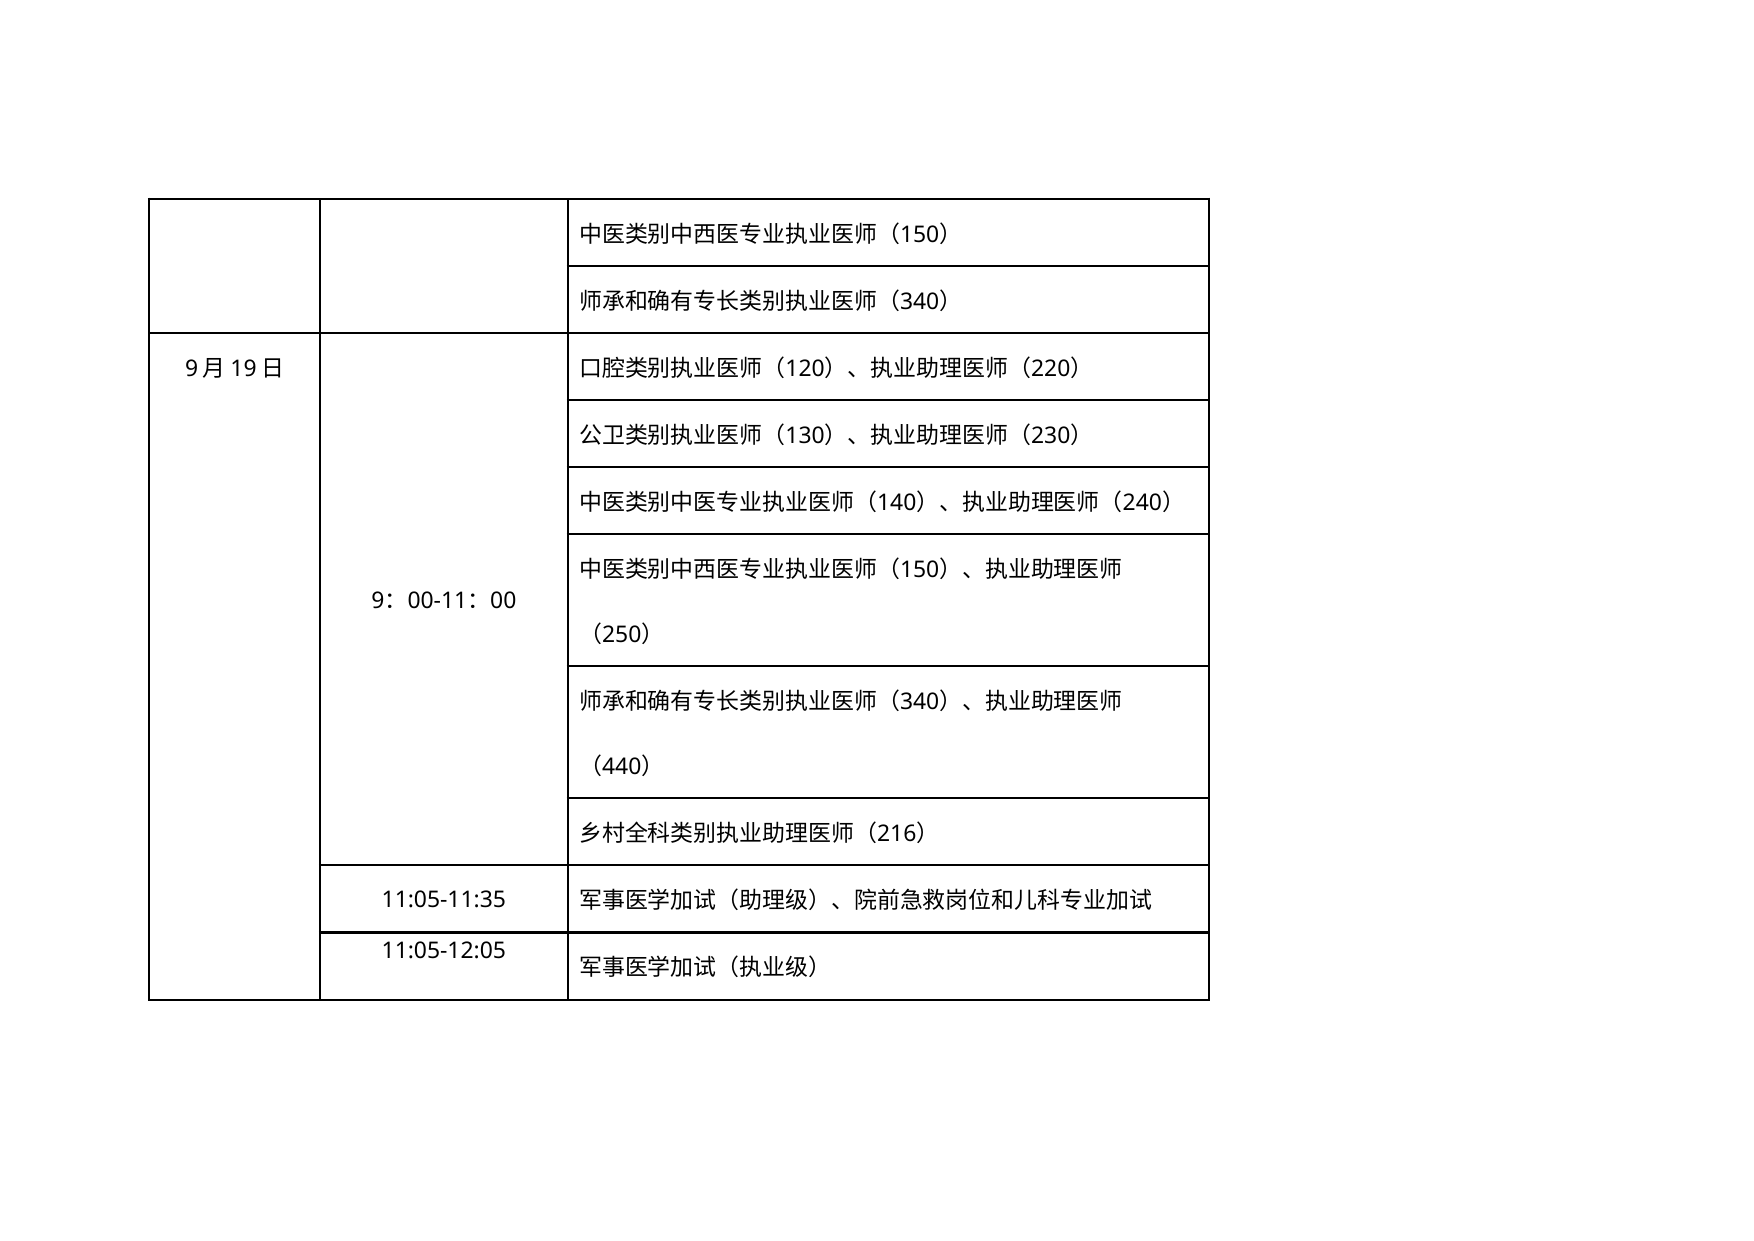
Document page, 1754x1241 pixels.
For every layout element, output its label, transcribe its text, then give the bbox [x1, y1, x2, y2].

table_cell 公卫类别执业医师（130）、执业助理医师（230） [569, 401, 1208, 466]
table_cell 乡村全科类别执业助理医师（216） [569, 799, 1208, 864]
table_cell 师承和确有专长类别执业医师（340） [569, 267, 1208, 332]
table_cell 军事医学加试（执业级） [569, 934, 1208, 998]
table_cell 口腔类别执业医师（120）、执业助理医师（220） [569, 334, 1208, 399]
table_cell 9月19日 [150, 334, 319, 998]
table_cell 11:05-12:05 [321, 934, 567, 998]
table_cell 中医类别中西医专业执业医师（150）、执业助理医师（250） [569, 535, 1208, 665]
table_cell 军事医学加试（助理级）、院前急救岗位和儿科专业加试 [569, 866, 1208, 931]
table_cell 中医类别中西医专业执业医师（150） [569, 200, 1208, 265]
table_cell 11:05-11:35 [321, 866, 567, 931]
table_cell 师承和确有专长类别执业医师（340）、执业助理医师（440） [569, 667, 1208, 797]
table_cell 中医类别中医专业执业医师（140）、执业助理医师（240） [569, 468, 1208, 533]
table_cell 9：00-11：00 [321, 334, 567, 864]
